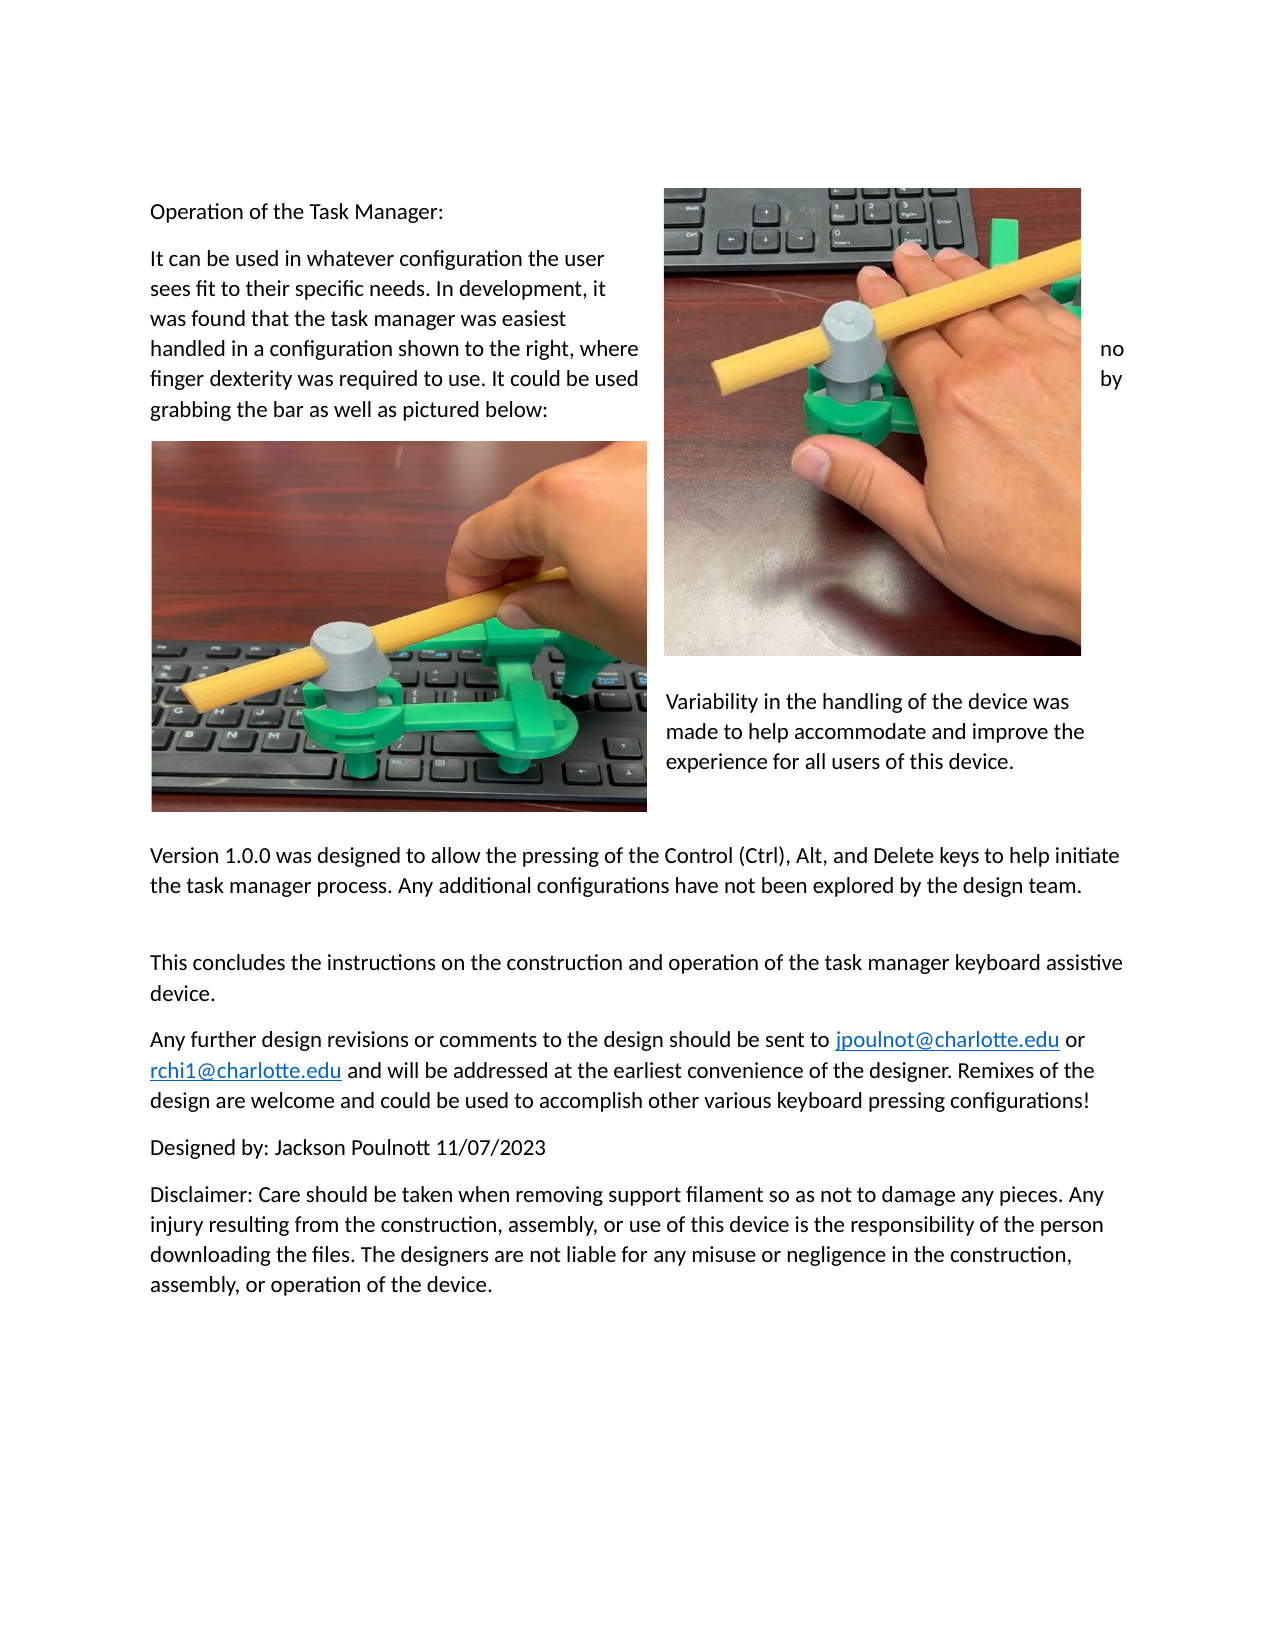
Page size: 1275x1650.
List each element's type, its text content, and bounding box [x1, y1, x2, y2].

text Disclaimer: Care should be taken when removing support filament so as not to damage any pieces. Any injury resulting from the construction, assembly, or use of this device is the responsibility of the person downloading the files. The designers are not liable for any misuse or negligence in the construction, assembly, or operation of the device. [150, 890, 1125, 1008]
text It can be used in whatever configuration the user sees fit to their specific needs. In development, it was found that the task manager was easiest handled in a configuration shown to the right, where no finger dexterity was required to use. It could be used by grabbing the bar as well as pictured below: [150, 150, 1125, 238]
text This concludes the instructions on the construction and operation of the task manager keyboard assistive device. [647, 549, 1125, 686]
picture [150, 347, 647, 716]
text Variability in the handling of the device was made to help accommodate and improve the experience for all users of this device. [150, 257, 1125, 316]
text Version 1.0.0 was designed to allow the pressing of the Control (Ctrl), Alt, and Delete keys to help initiate the task manager process. Any additional configurations have not been explored by the design team. [647, 381, 1125, 530]
text Any further design revisions or comments to the design should be sent to jpoulnot@charlotte.edu or rchi1@charlotte.edu and will be addressed at the earliest convenience of the designer. Remixes of the design are welcome and could be used to accomplish other various keyboard pressing configurations! [150, 705, 1125, 824]
text Designed by: Jackson Poulnott 11/07/2023 [150, 843, 1125, 871]
